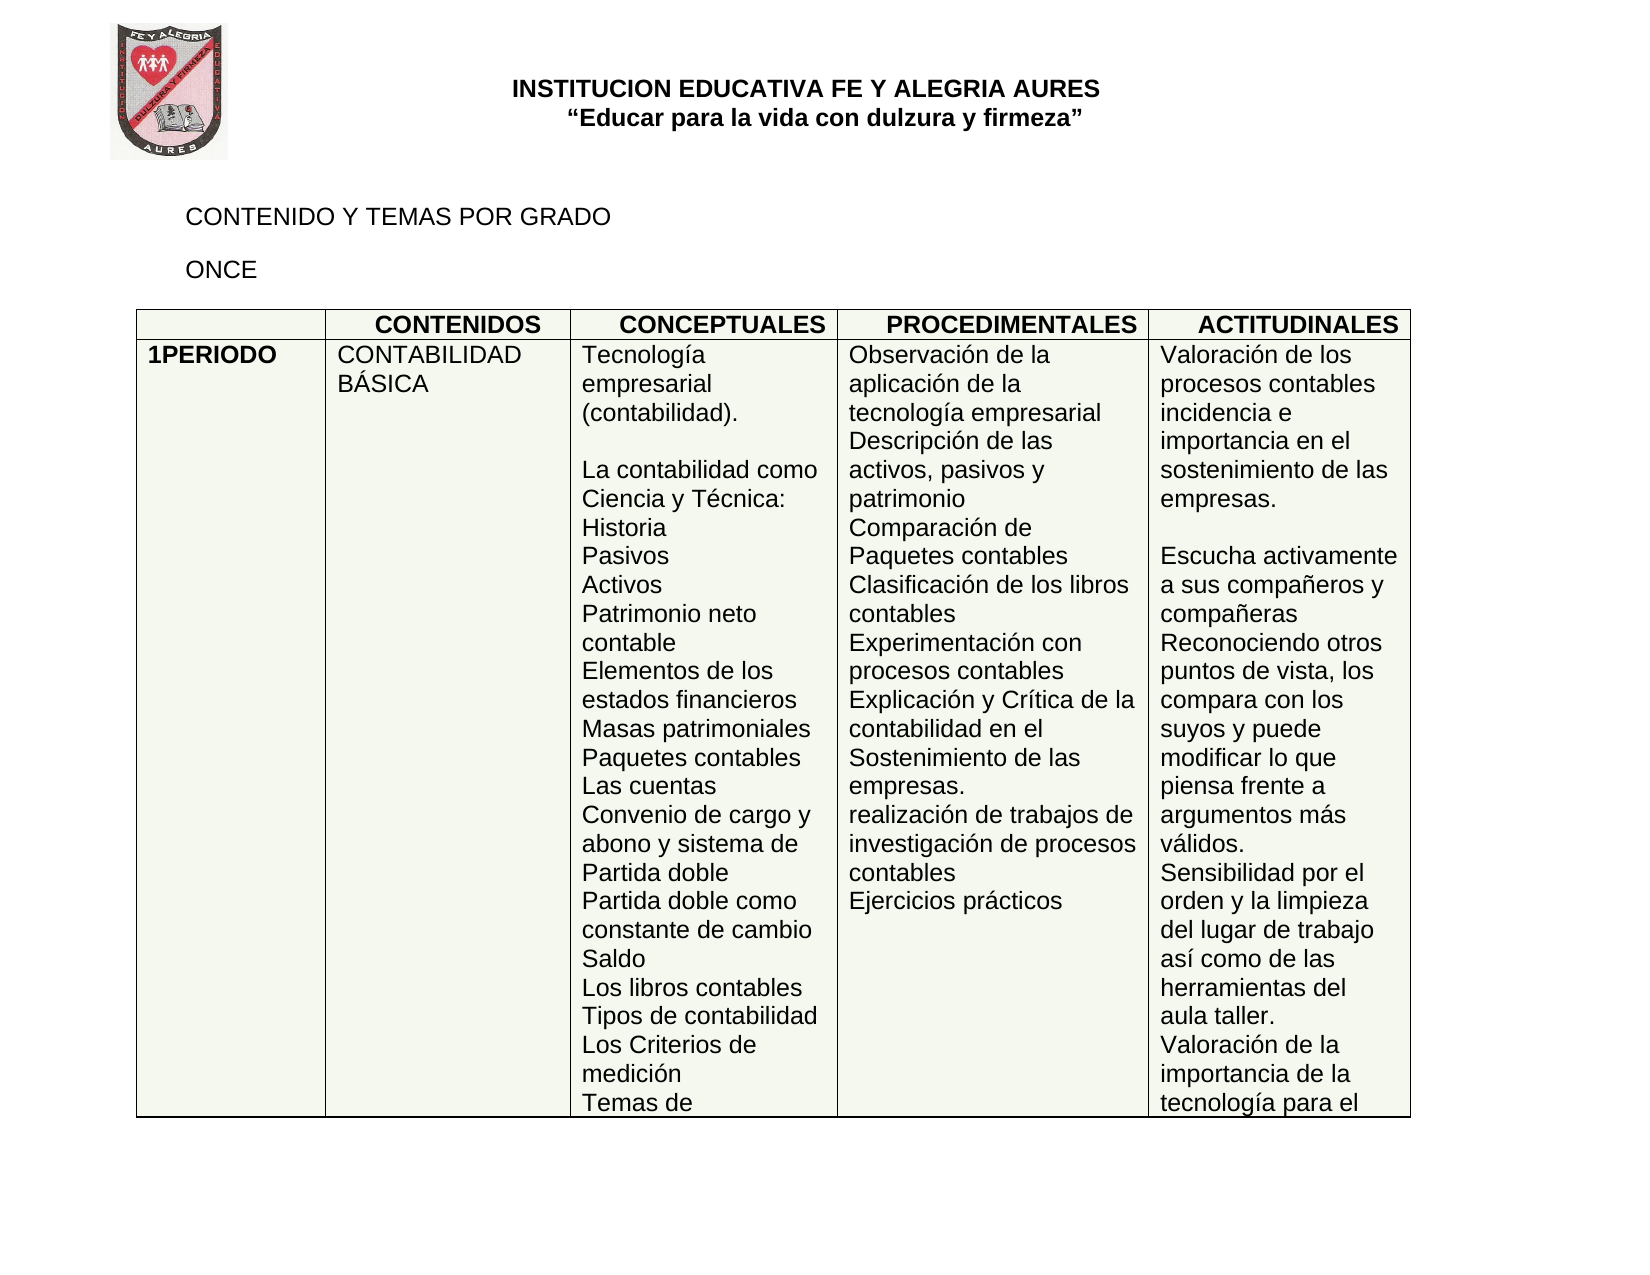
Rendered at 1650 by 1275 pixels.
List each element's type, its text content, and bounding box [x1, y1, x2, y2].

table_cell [838, 340, 1148, 1116]
picture [110, 23, 228, 160]
table_cell CONTABILIDAD BÁSICA [326, 340, 570, 1116]
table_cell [1149, 340, 1410, 1116]
text ONCE [185, 255, 1502, 284]
table_header PROCEDIMENTALES [838, 310, 1148, 339]
table_header CONTENIDOS [326, 310, 570, 339]
table_header CONCEPTUALES [571, 310, 837, 339]
table_cell 1PERIODO [137, 340, 325, 1116]
text CONTENIDO Y TEMAS POR GRADO [185, 202, 1502, 230]
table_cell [571, 340, 837, 1116]
table_header [137, 310, 325, 339]
table_header ACTITUDINALES [1149, 310, 1410, 339]
